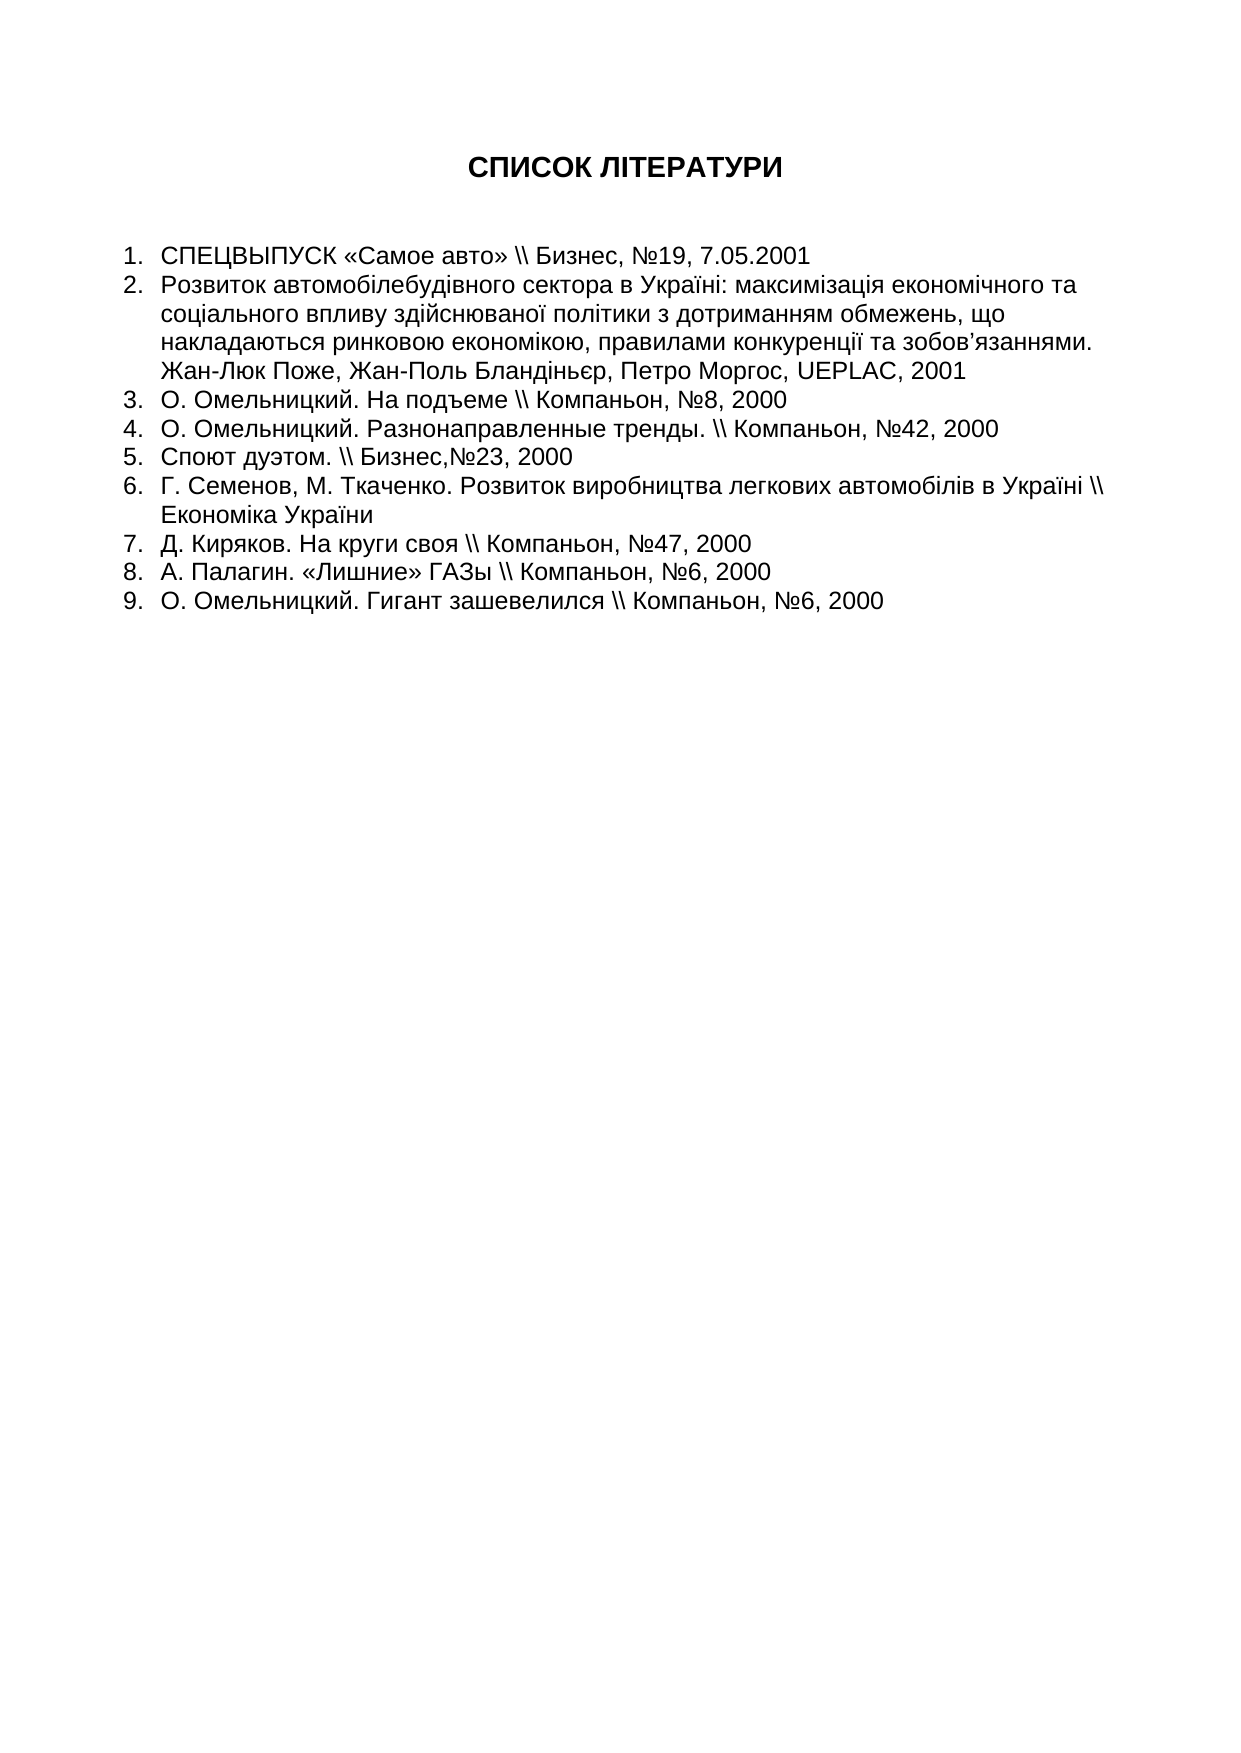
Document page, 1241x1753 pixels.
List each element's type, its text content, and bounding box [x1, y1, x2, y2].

list Г. Семенов, М. Ткаченко. Розвиток виробництва легкових автомобілів в Україні \\ Економіка України [123, 471, 1123, 528]
list О. Омельницкий. На подъеме \\ Компаньон, №8, 2000 [123, 385, 1123, 413]
list Д. Киряков. На круги своя \\ Компаньон, №47, 2000 [123, 528, 1123, 557]
list О. Омельницкий. Разнонаправленные тренды. \\ Компаньон, №42, 2000 [123, 413, 1123, 442]
list А. Палагин. «Лишние» ГАЗы \\ Компаньон, №6, 2000 [123, 557, 1123, 586]
text СПИСОК ЛІТЕРАТУРИ [127, 150, 1123, 183]
list Розвиток автомобілебудівного сектора в Україні: максимізація економічного та соціального впливу здійснюваної політики з дотриманням обмежень, що накладаються ринковою економікою, правилами конкуренції та зобов’язаннями. Жан-Люк Поже, Жан-Поль Бландіньєр, Петро Моргос, UEPLAC, 2001 [123, 270, 1123, 385]
list Споют дуэтом. \\ Бизнес,№23, 2000 [123, 442, 1123, 471]
list О. Омельницкий. Гигант зашевелился \\ Компаньон, №6, 2000 [123, 586, 1123, 615]
list СПЕЦВЫПУСК «Самое авто» \\ Бизнес, №19, 7.05.2001 [123, 241, 1123, 270]
